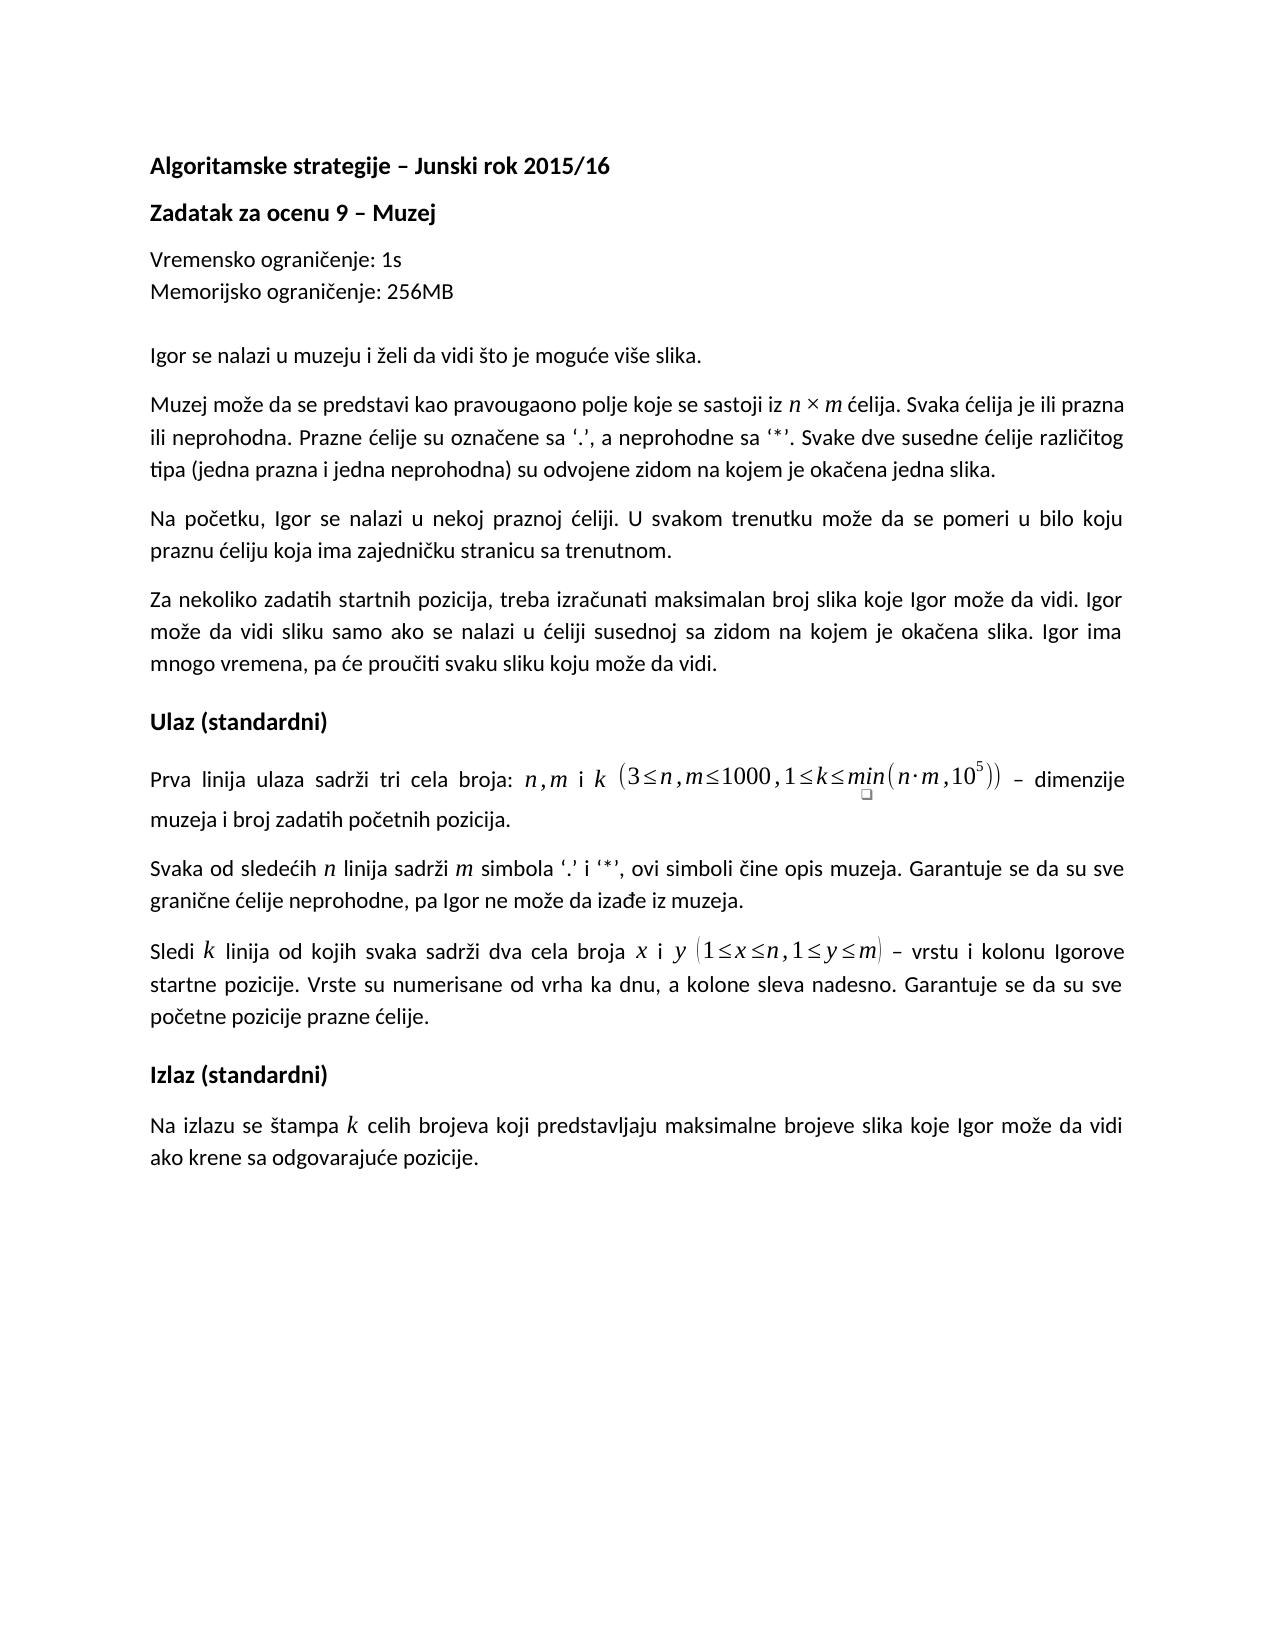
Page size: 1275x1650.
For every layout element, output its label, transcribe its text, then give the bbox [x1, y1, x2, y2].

text Izlaz (standardni) [150, 1060, 1125, 1090]
text Za nekoliko zadatih startnih pozicija, treba izračunati maksimalan broj slika koje Igor može da vidi. Igor može da vidi sliku samo ako se nalazi u ćeliji susednoj sa zidom na kojem je okačena slika. Igor ima mnogo vremena, pa će proučiti svaku sliku koju može da vidi. [150, 585, 1125, 677]
text Vremensko ograničenje: 1s [150, 245, 1125, 273]
text Na izlazu se štampa celih brojeva koji predstavljaju maksimalne brojeve slika koje Igor može da vidi ako krene sa odgovarajuće pozicije. [150, 1111, 1125, 1172]
text Sledi linija od kojih svaka sadrži dva cela broja i – vrstu i kolonu Igorove startne pozicije. Vrste su numerisane od vrha ka dnu, a kolone sleva nadesno. Garantuje se da su sve početne pozicije prazne ćelije. [150, 936, 1125, 1031]
text Muzej može da se predstavi kao pravougaono polje koje se sastoji iz ćelija. Svaka ćelija je ili prazna ili neprohodna. Prazne ćelije su označene sa ‘.’, a neprohodne sa ‘*’. Svake dve susedne ćelije različitog tipa (jedna prazna i jedna neprohodna) su odvojene zidom na kojem je okačena jedna slika. [150, 390, 1125, 483]
text Memorijsko ograničenje: 256MB [150, 277, 1125, 305]
text Svaka od sledećih linija sadrži simbola ‘.’ i ‘*’, ovi simboli čine opis muzeja. Garantuje se da su sve granične ćelije neprohodne, pa Igor ne može da izađe iz muzeja. [150, 854, 1125, 915]
text Prva linija ulaza sadrži tri cela broja: i – dimenzije muzeja i broj zadatih početnih pozicija. [150, 758, 1125, 834]
text Ulaz (standardni) [150, 706, 1125, 737]
text Na početku, Igor se nalazi u nekoj praznoj ćeliji. U svakom trenutku može da se pomeri u bilo koju praznu ćeliju koja ima zajedničku stranicu sa trenutnom. [150, 504, 1125, 564]
text Algoritamske strategije – Junski rok 2015/16 [150, 150, 1125, 181]
text Zadatak za ocenu 9 – Muzej [150, 197, 1125, 228]
text Igor se nalazi u muzeju i želi da vidi što je moguće više slika. [150, 342, 1125, 369]
